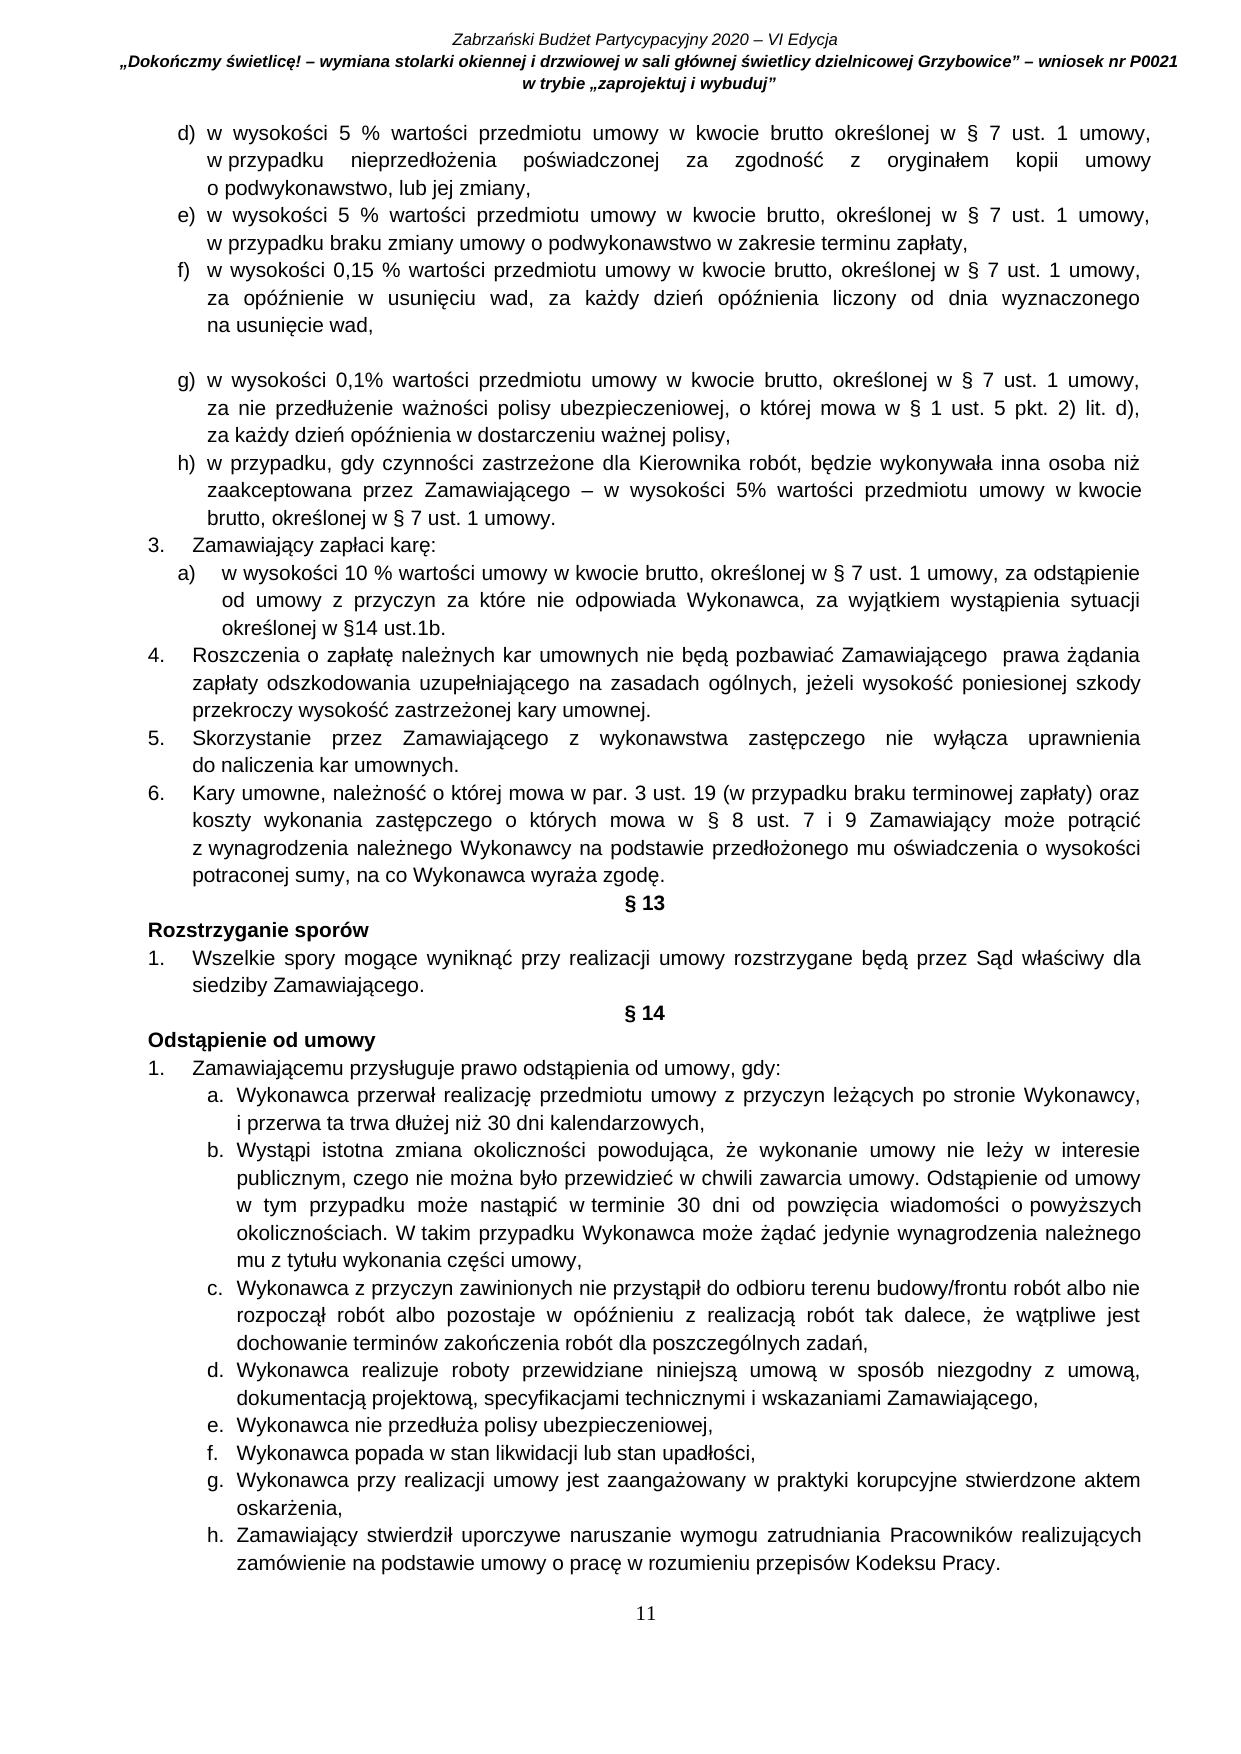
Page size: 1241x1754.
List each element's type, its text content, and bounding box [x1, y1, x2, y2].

text Rozstrzyganie sporów [148, 918, 1074, 942]
list Wykonawca realizuje roboty przewidziane niniejszą umową w sposób niezgodny z umową, dokumentacją projektową, specyfikacjami technicznymi i wskazaniami Zamawiającego, [207, 1358, 1142, 1409]
list Wystąpi istotna zmiana okoliczności powodująca, że wykonanie umowy nie leży w interesie publicznym, czego nie można było przewidzieć w chwili zawarcia umowy. Odstąpienie od umowy w tym przypadku może nastąpić w terminie 30 dni od powzięcia wiadomości o powyższych okolicznościach. W takim przypadku Wykonawca może żądać jedynie wynagrodzenia należnego mu z tytułu wykonania części umowy, [207, 1138, 1142, 1272]
list Skorzystanie przez Zamawiającego z wykonawstwa zastępczego nie wyłącza uprawnienia do naliczenia kar umownych. [148, 725, 1142, 777]
list Wykonawca z przyczyn zawinionych nie przystąpił do odbioru terenu budowy/frontu robót albo nie rozpoczął robót albo pozostaje w opóźnieniu z realizacją robót tak dalece, że wątpliwe jest dochowanie terminów zakończenia robót dla poszczególnych zadań, [207, 1275, 1142, 1354]
list Wykonawca przy realizacji umowy jest zaangażowany w praktyki korupcyjne stwierdzone aktem oskarżenia, [207, 1468, 1142, 1519]
list w wysokości 5 % wartości przedmiotu umowy w kwocie brutto, określonej w § 7 ust. 1 umowy, w przypadku braku zmiany umowy o podwykonawstwo w zakresie terminu zapłaty, [177, 203, 1152, 254]
list Wszelkie spory mogące wyniknąć przy realizacji umowy rozstrzygane będą przez Sąd właściwy dla siedziby Zamawiającego. [148, 945, 1142, 997]
text § 14 [148, 1000, 1142, 1024]
list Zamawiający stwierdził uporczywe naruszanie wymogu zatrudniania Pracowników realizujących zamówienie na podstawie umowy o pracę w rozumieniu przepisów Kodeksu Pracy. [207, 1523, 1142, 1574]
list Kary umowne, należność o której mowa w par. 3 ust. 19 (w przypadku braku terminowej zapłaty) oraz koszty wykonania zastępczego o których mowa w § 8 ust. 7 i 9 Zamawiający może potrącić z wynagrodzenia należnego Wykonawcy na podstawie przedłożonego mu oświadczenia o wysokości potraconej sumy, na co Wykonawca wyraża zgodę. [148, 780, 1142, 887]
list Wykonawca przerwał realizację przedmiotu umowy z przyczyn leżących po stronie Wykonawcy, i przerwa ta trwa dłużej niż 30 dni kalendarzowych, [207, 1083, 1142, 1134]
list w wysokości 10 % wartości umowy w kwocie brutto, określonej w § 7 ust. 1 umowy, za odstąpienie od umowy z przyczyn za które nie odpowiada Wykonawca, za wyjątkiem wystąpienia sytuacji określonej w §14 ust.1b. [177, 560, 1142, 639]
list w wysokości 0,1% wartości przedmiotu umowy w kwocie brutto, określonej w § 7 ust. 1 umowy, za nie przedłużenie ważności polisy ubezpieczeniowej, o której mowa w § 1 ust. 5 pkt. 2) lit. d), za każdy dzień opóźnienia w dostarczeniu ważnej polisy, [177, 368, 1142, 447]
text § 13 [148, 890, 1142, 914]
list Roszczenia o zapłatę należnych kar umownych nie będą pozbawiać Zamawiającego prawa żądania zapłaty odszkodowania uzupełniającego na zasadach ogólnych, jeżeli wysokość poniesionej szkody przekroczy wysokość zastrzeżonej kary umownej. [148, 643, 1142, 722]
text Odstąpienie od umowy [148, 1028, 1142, 1052]
list w wysokości 0,15 % wartości przedmiotu umowy w kwocie brutto, określonej w § 7 ust. 1 umowy, za opóźnienie w usunięciu wad, za każdy dzień opóźnienia liczony od dnia wyznaczonego na usunięcie wad, [177, 258, 1142, 337]
list Zamawiający zapłaci karę: [148, 533, 1142, 557]
list w przypadku, gdy czynności zastrzeżone dla Kierownika robót, będzie wykonywała inna osoba niż zaakceptowana przez Zamawiającego – w wysokości 5% wartości przedmiotu umowy w kwocie brutto, określonej w § 7 ust. 1 umowy. [177, 450, 1142, 529]
list Wykonawca nie przedłuża polisy ubezpieczeniowej, [207, 1413, 1142, 1437]
list Wykonawca popada w stan likwidacji lub stan upadłości, [207, 1440, 1142, 1464]
list w wysokości 5 % wartości przedmiotu umowy w kwocie brutto określonej w § 7 ust. 1 umowy, w przypadku nieprzedłożenia poświadczonej za zgodność z oryginałem kopii umowy o podwykonawstwo, lub jej zmiany, [177, 120, 1152, 199]
list Zamawiającemu przysługuje prawo odstąpienia od umowy, gdy: [148, 1055, 1142, 1079]
